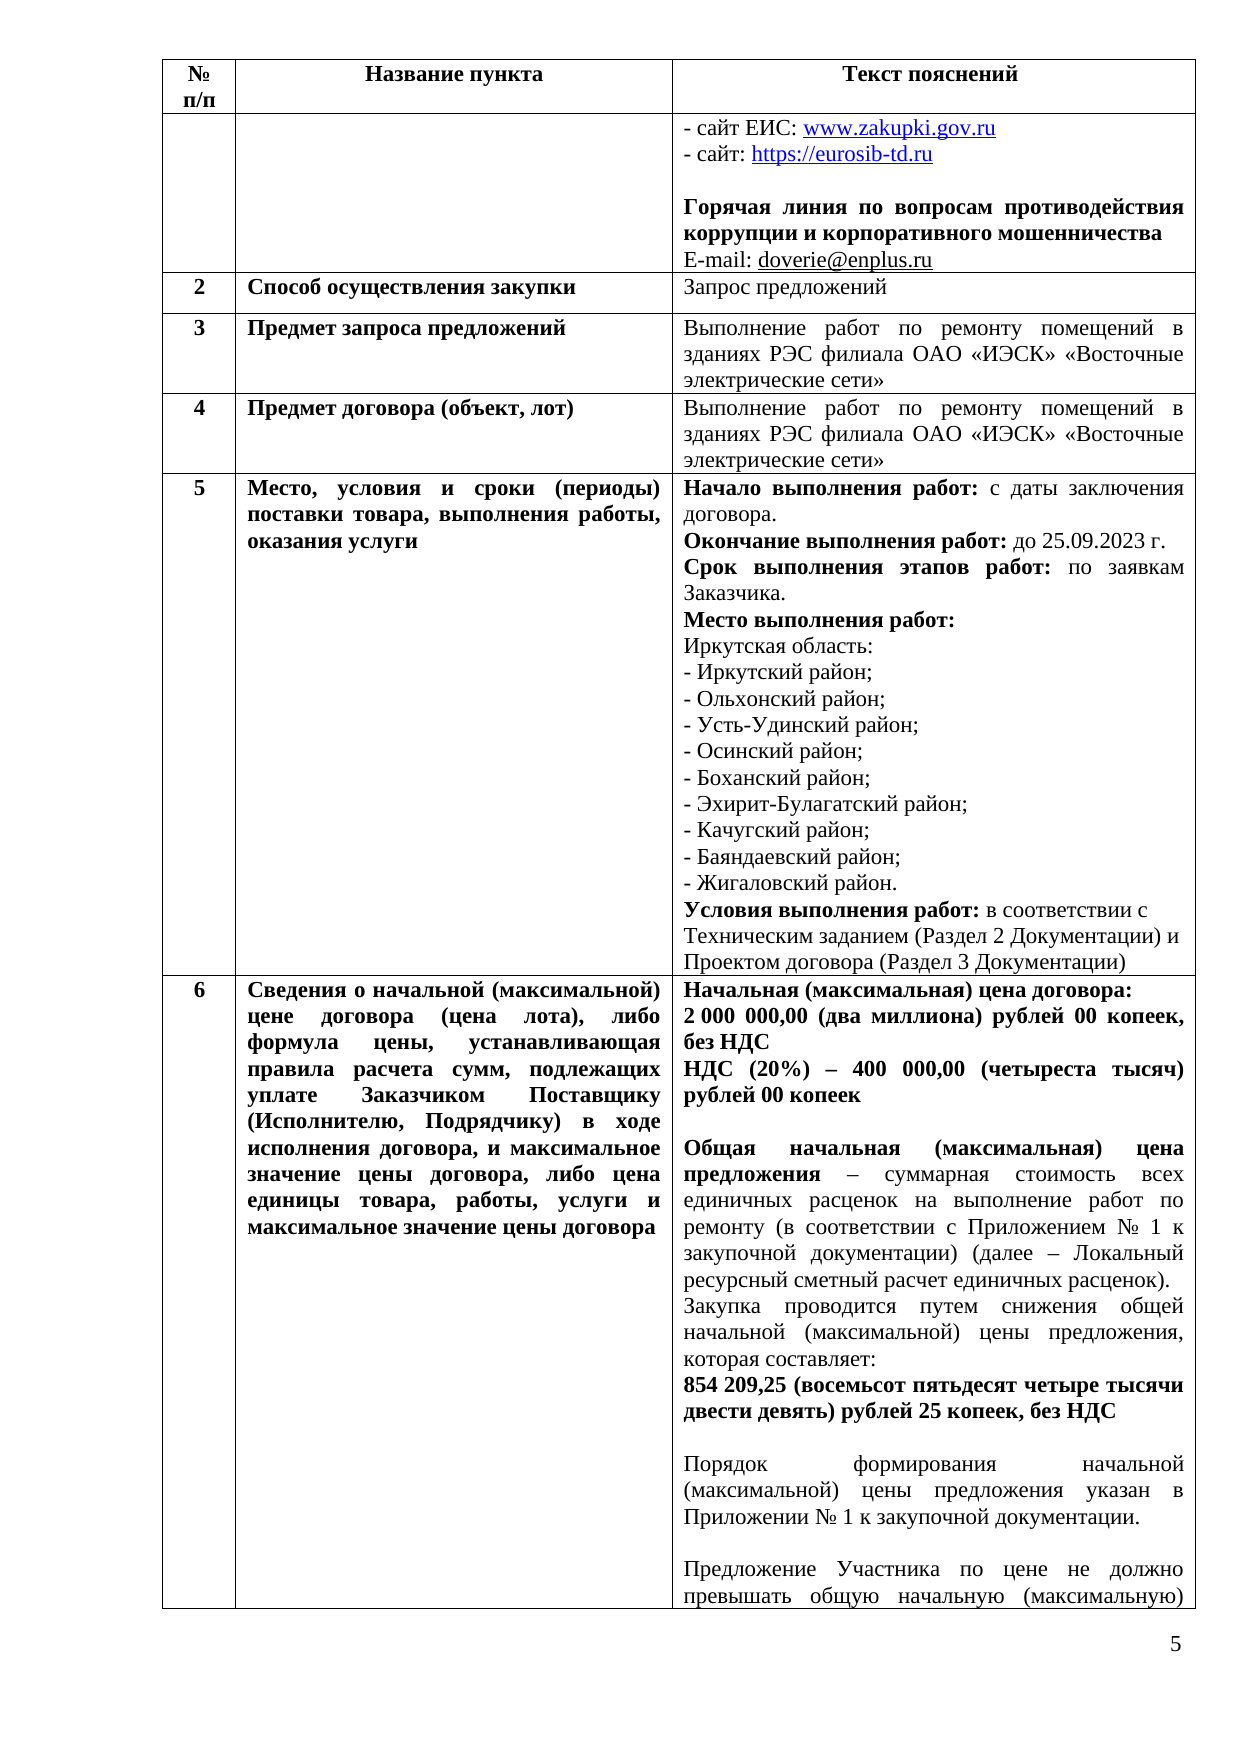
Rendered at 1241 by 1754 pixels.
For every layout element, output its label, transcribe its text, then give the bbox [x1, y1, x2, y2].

table_cell Выполнение работ по ремонту помещений в зданиях РЭС филиала ОАО «ИЭСК» «Восточные электрические сети» [673, 314, 1195, 393]
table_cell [236, 114, 672, 272]
table_cell Место, условия и сроки (периоды) поставки товара, выполнения работы, оказания услуги [236, 474, 672, 975]
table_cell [673, 976, 1195, 1608]
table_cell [673, 114, 1195, 272]
table_cell Предмет договора (объект, лот) [236, 394, 672, 473]
table_cell 1 [163, 114, 235, 272]
table_cell Выполнение работ по ремонту помещений в зданиях РЭС филиала ОАО «ИЭСК» «Восточные электрические сети» [673, 394, 1195, 473]
table_cell Предмет запроса предложений [236, 314, 672, 393]
table_cell Начало выполнения работ: с даты заключения договора. Окончание выполнения работ: до 25.09.2023 г. Срок выполнения этапов работ: по заявкам Заказчика. Место выполнения работ: Иркутская область: - Иркутский район; - Ольхонский район; - Усть-Удинский район; - Осинский район; - Боханский район; - Эхирит-Булагатский район; - Качугский район; - Баяндаевский район; - Жигаловский район. Условия выполнения работ: в соответствии с Техническим заданием (Раздел 2 Документации) и Проектом договора (Раздел 3 Документации) [673, 474, 1195, 975]
table_cell Способ осуществления закупки [236, 273, 672, 313]
table_cell 2 [163, 273, 235, 313]
table_header Текст пояснений [673, 60, 1195, 113]
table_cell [236, 976, 672, 1608]
table_cell 3 [163, 314, 235, 393]
table_cell Запрос предложений [673, 273, 1195, 313]
table_cell 4 [163, 394, 235, 473]
table_header № п/п [163, 60, 235, 113]
table_header Название пункта [236, 60, 672, 113]
table_cell 5 [163, 474, 235, 975]
table_cell 6 [163, 976, 235, 1608]
